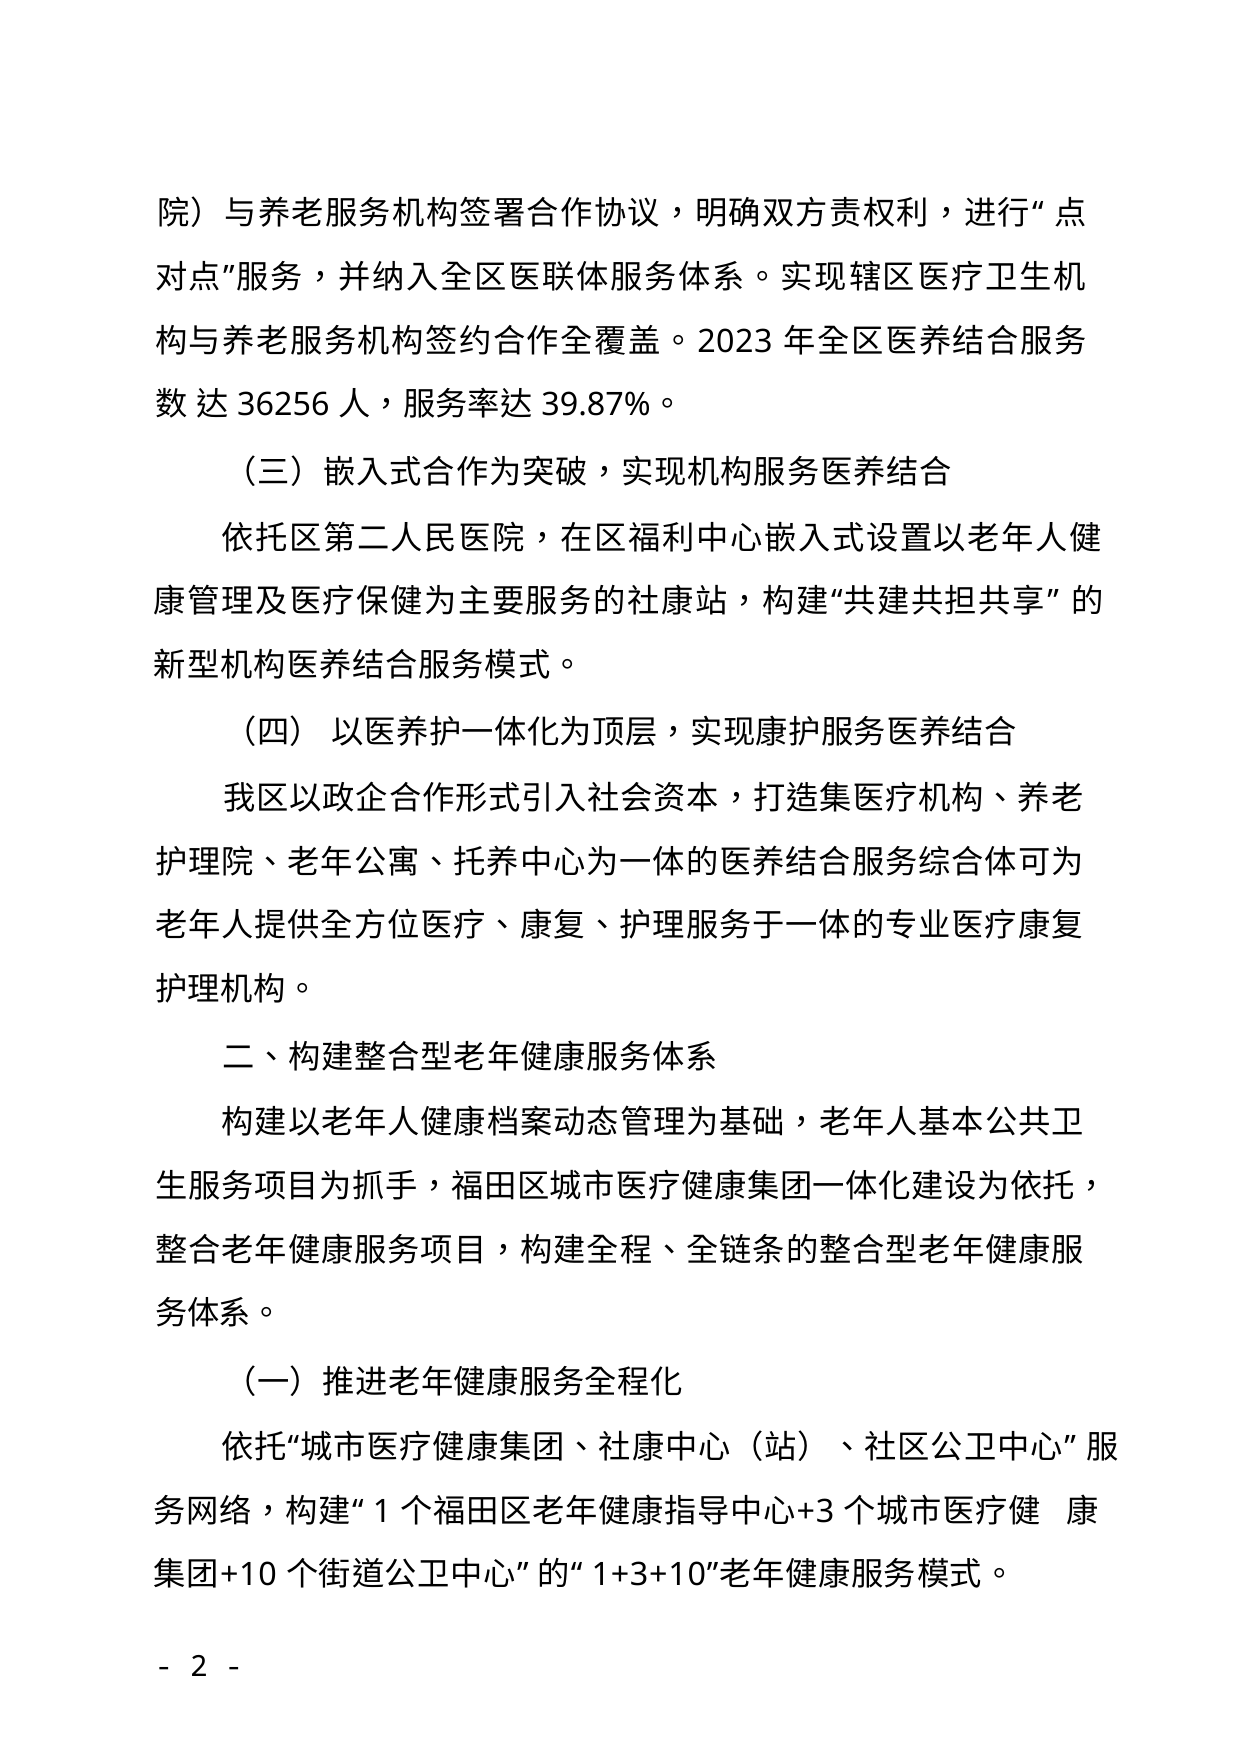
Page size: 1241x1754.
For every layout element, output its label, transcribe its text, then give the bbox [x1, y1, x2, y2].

text 依托区第二人民医院，在区福利中心嵌入式设置以老年人健 康管理及医疗保健为主要服务的社康站，构建“共建共担共享” 的新型机构医养结合服务模式。 [154, 515, 1103, 686]
text （一）推进老年健康服务全程化 [224, 1360, 1120, 1401]
text 二、构建整合型老年健康服务体系 [222, 1035, 1120, 1076]
text 构建以老年人健康档案动态管理为基础，老年人基本公共卫 生服务项目为抓手，福田区城市医疗健康集团一体化建设为依托， 整合老年健康服务项目，构建全程、全链条的整合型老年健康服 务体系。 [155, 1099, 1112, 1334]
text 依托“城市医疗健康集团、社康中心（站）、社区公卫中心” 服务网络，构建“ 1 个福田区老年健康指导中心+3 个城市医疗健 康集团+10 个街道公卫中心” 的“ 1+3+10”老年健康服务模式。 [154, 1424, 1120, 1595]
text 我区以政企合作形式引入社会资本，打造集医疗机构、养老 护理院、老年公寓、托养中心为一体的医养结合服务综合体可为 老年人提供全方位医疗、康复、护理服务于一体的专业医疗康复 护理机构。 [155, 775, 1087, 1010]
text 院）与养老服务机构签署合作协议，明确双方责权利，进行“ 点 对点”服务，并纳入全区医联体服务体系。实现辖区医疗卫生机 构与养老服务机构签约合作全覆盖。2023 年全区医养结合服务数 达 36256 人，服务率达 39.87%。 [155, 190, 1087, 425]
text （三）嵌入式合作为突破，实现机构服务医养结合 [224, 451, 1120, 492]
text （四） 以医养护一体化为顶层，实现康护服务医养结合 [224, 711, 1120, 752]
